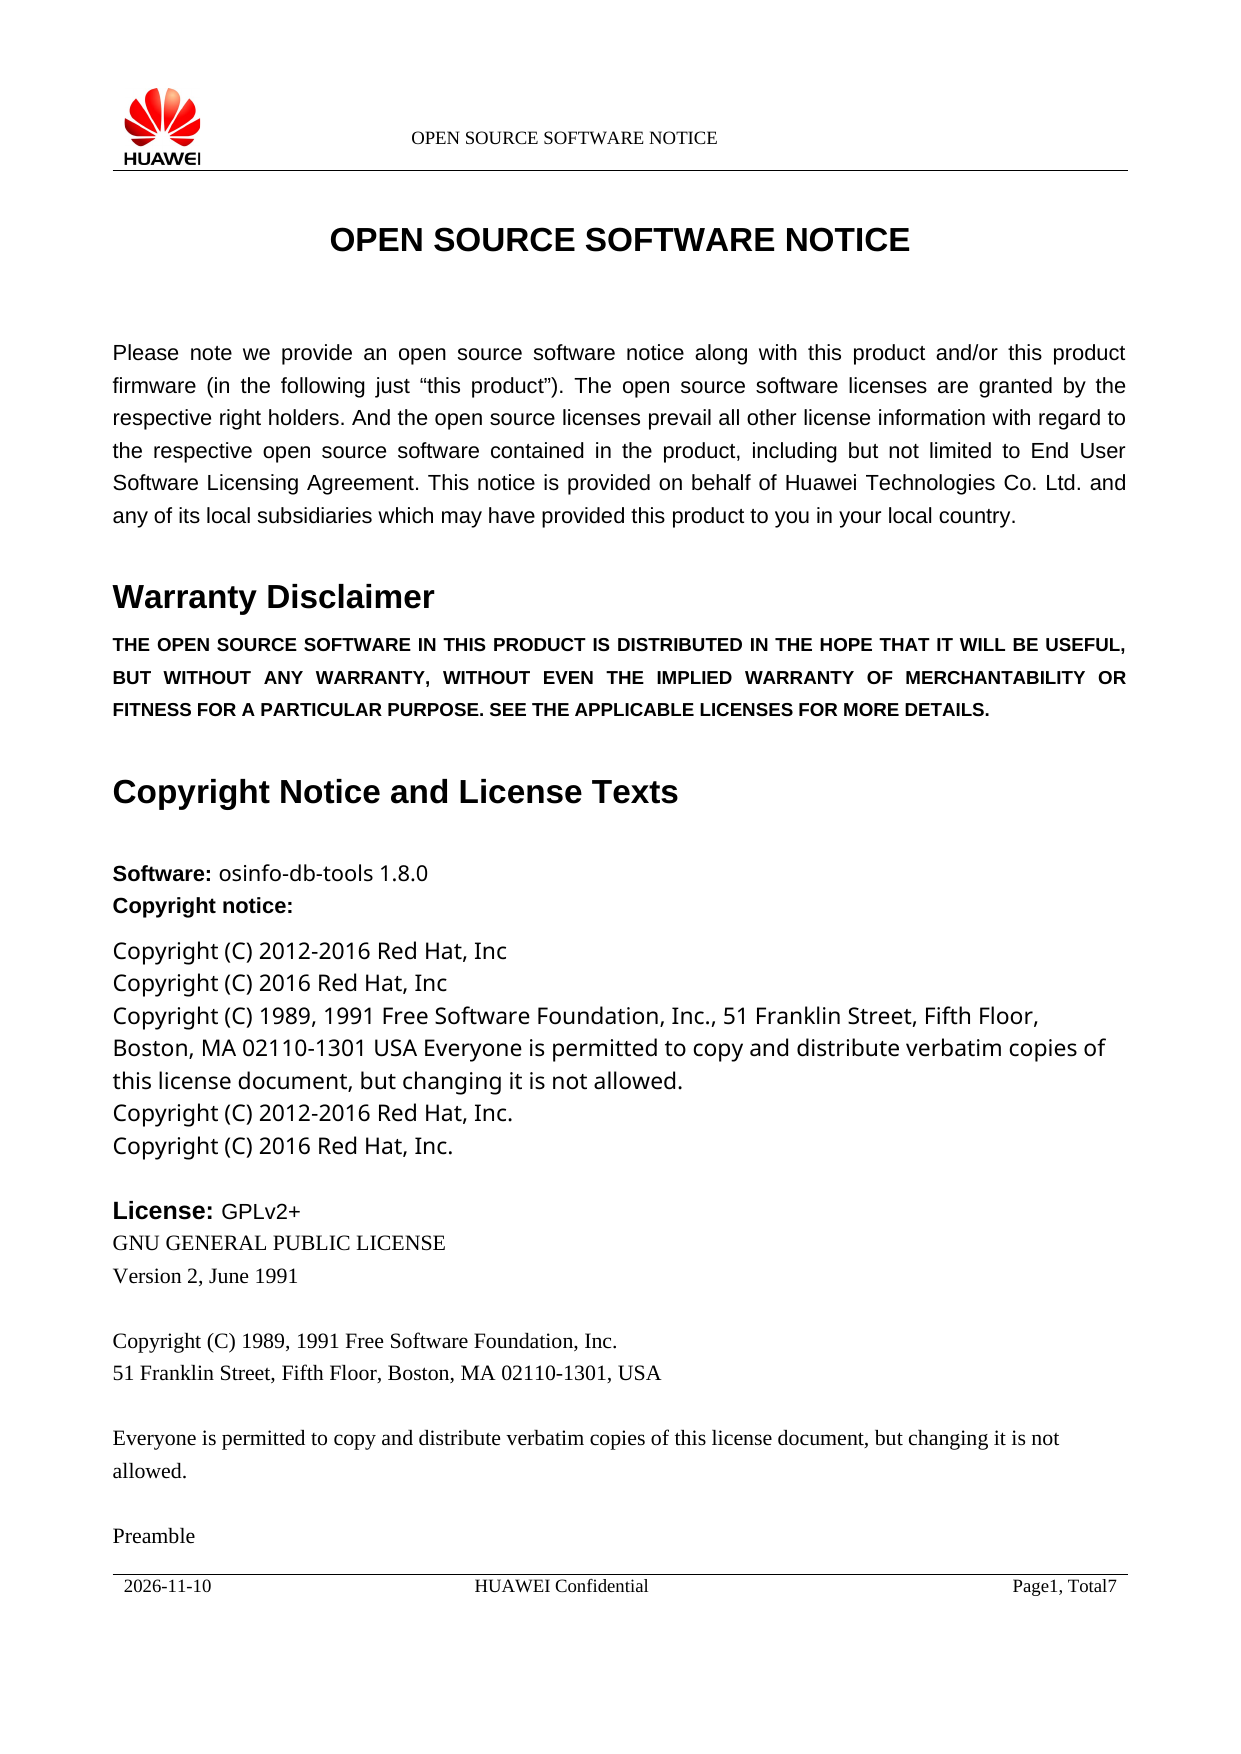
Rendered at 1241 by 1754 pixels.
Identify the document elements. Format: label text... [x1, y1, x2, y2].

text License: GPLv2+ [112, 1194, 1128, 1226]
picture [124, 88, 201, 165]
text Copyright Notice and License Texts [112, 759, 1128, 824]
text Please note we provide an open source software notice along with this product and/or this product firmware (in the following just “this product”). The open source software licenses are granted by the respective right holders. And the open source licenses prevail all other license information with regard to the respective open source software contained in the product, including but not limited to End User Software Licensing Agreement. This notice is provided on behalf of Huawei Technologies Co. Ltd. and any of its local subsidiaries which may have provided this product to you in your local country. [112, 336, 1128, 531]
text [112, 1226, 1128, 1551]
text Copyright notice: [112, 889, 1128, 921]
text Copyright (C) 2012-2016 Red Hat, Inc Copyright (C) 2016 Red Hat, Inc Copyright (C) 1989, 1991 Free Software Foundation, Inc., 51 Franklin Street, Fifth Floor, Boston, MA 02110-1301 USA Everyone is permitted to copy and distribute verbatim copies of this license document, but changing it is not allowed. Copyright (C) 2012-2016 Red Hat, Inc. Copyright (C) 2016 Red Hat, Inc. [112, 934, 1128, 1194]
title Software: osinfo-db-tools 1.8.0 [112, 856, 1128, 889]
text OPEN SOURCE SOFTWARE NOTICE [112, 206, 1128, 271]
text Warranty Disclaimer [112, 564, 1128, 629]
text The open source software in this product is distributed in the hope that it will be useful, but WITHOUT ANY WARRANTY, without even the implied warranty of MERCHANTABILITY or FITNESS FOR A PARTICULAR PURPOSE. See the applicable licenses for more details. [112, 629, 1128, 726]
